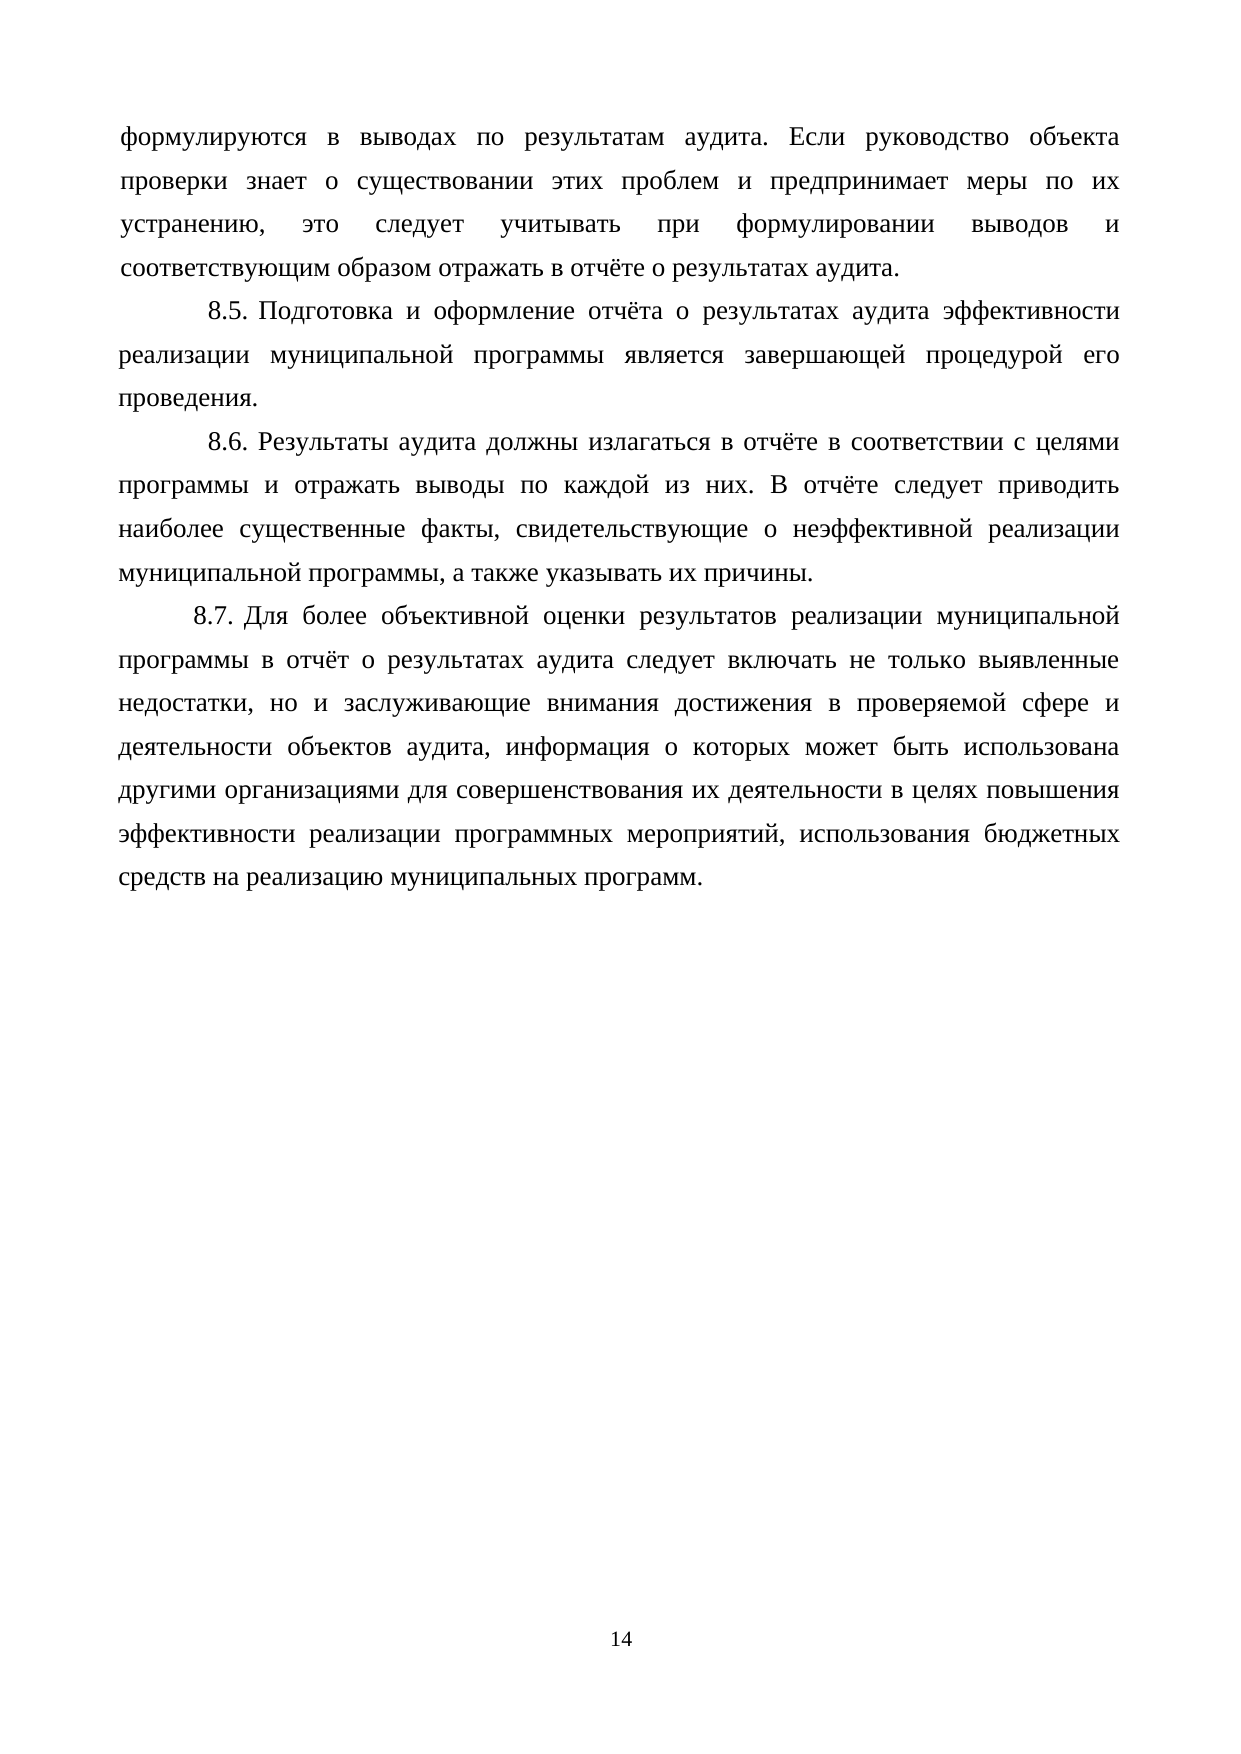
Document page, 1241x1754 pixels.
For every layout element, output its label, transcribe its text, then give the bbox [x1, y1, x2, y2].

list Для более объективной оценки результатов реализации муниципальной программы в отчёт о результатах аудита следует включать не только выявленные недостатки, но и заслуживающие внимания достижения в проверяемой сфере и деятельности объектов аудита, информация о которых может быть использована другими организациями для совершенствования их деятельности в целях повышения эффективности реализации программных мероприятий, использования бюджетных средств на реализацию муниципальных программ. [118, 590, 1121, 894]
list Подготовка и оформление отчёта о результатах аудита эффективности реализации муниципальной программы является завершающей процедурой его проведения. [118, 285, 1121, 416]
text формулируются в выводах по результатам аудита. Если руководство объекта проверки знает о существовании этих проблем и предпринимает меры по их устранению, это следует учитывать при формулировании выводов и соответствующим образом отражать в отчёте о результатах аудита. [120, 111, 1121, 285]
text 14 [610, 1629, 632, 1651]
list Результаты аудита должны излагаться в отчёте в соответствии с целями программы и отражать выводы по каждой из них. В отчёте следует приводить наиболее существенные факты, свидетельствующие о неэффективной реализации муниципальной программы, а также указывать их причины. [118, 416, 1121, 590]
